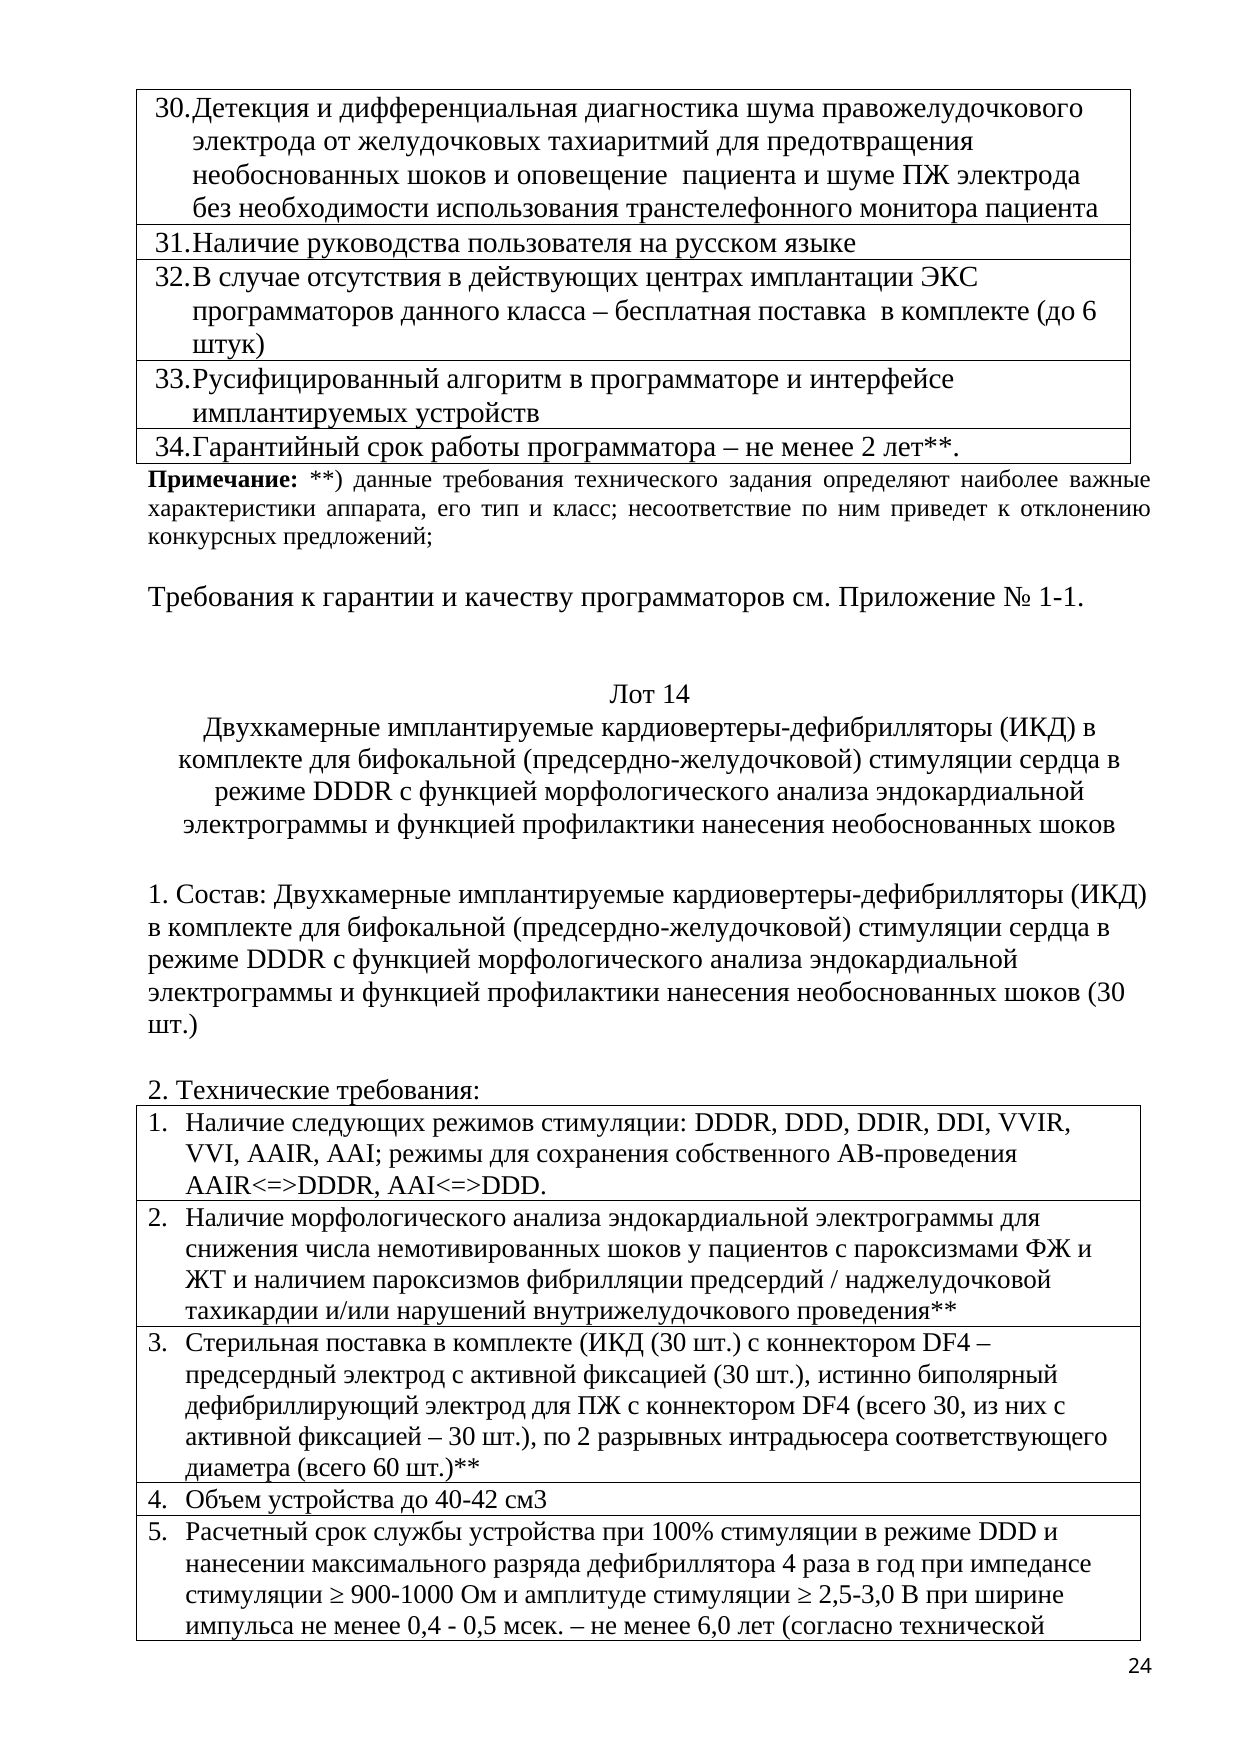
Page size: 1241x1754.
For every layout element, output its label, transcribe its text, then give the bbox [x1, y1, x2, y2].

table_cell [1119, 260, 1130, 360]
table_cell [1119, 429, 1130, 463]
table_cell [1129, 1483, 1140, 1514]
text 1. Состав: Двухкамерные имплантируемые кардиовертеры-дефибрилляторы (ИКД) в комплекте для бифокальной (предсердно-желудочковой) стимуляции сердца в режиме DDDR с функцией морфологического анализа эндокардиальной электрограммы и функцией профилактики нанесения необоснованных шоков (30 шт.) [148, 877, 1152, 1039]
text Примечание: **) данные требования технического задания определяют наиболее важные характеристики аппарата, его тип и класс; несоответствие по ним приведет к отклонению конкурсных предложений; [148, 464, 1152, 550]
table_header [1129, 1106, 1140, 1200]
table_cell Русифицированный алгоритм в программаторе и интерфейсе имплантируемых устройств [137, 361, 1130, 428]
table_cell Наличие руководства пользователя на русском языке [137, 225, 1130, 258]
text Лот 14 [148, 677, 1152, 709]
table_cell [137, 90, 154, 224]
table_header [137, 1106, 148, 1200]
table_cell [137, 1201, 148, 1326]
text 2. Технические требования: [148, 1073, 1152, 1105]
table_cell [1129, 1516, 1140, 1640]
text Двухкамерные имплантируемые кардиовертеры-дефибрилляторы (ИКД) в комплекте для бифокальной (предсердно-желудочковой) стимуляции сердца в режиме DDDR с функцией морфологического анализа эндокардиальной электрограммы и функцией профилактики нанесения необоснованных шоков [148, 709, 1152, 839]
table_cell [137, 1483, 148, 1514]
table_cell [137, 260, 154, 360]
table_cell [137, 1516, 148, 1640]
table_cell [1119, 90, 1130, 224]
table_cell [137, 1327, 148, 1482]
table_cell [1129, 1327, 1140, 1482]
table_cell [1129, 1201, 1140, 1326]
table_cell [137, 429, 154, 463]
text Требования к гарантии и качеству программаторов см. Приложение № 1-1. [148, 579, 1152, 612]
